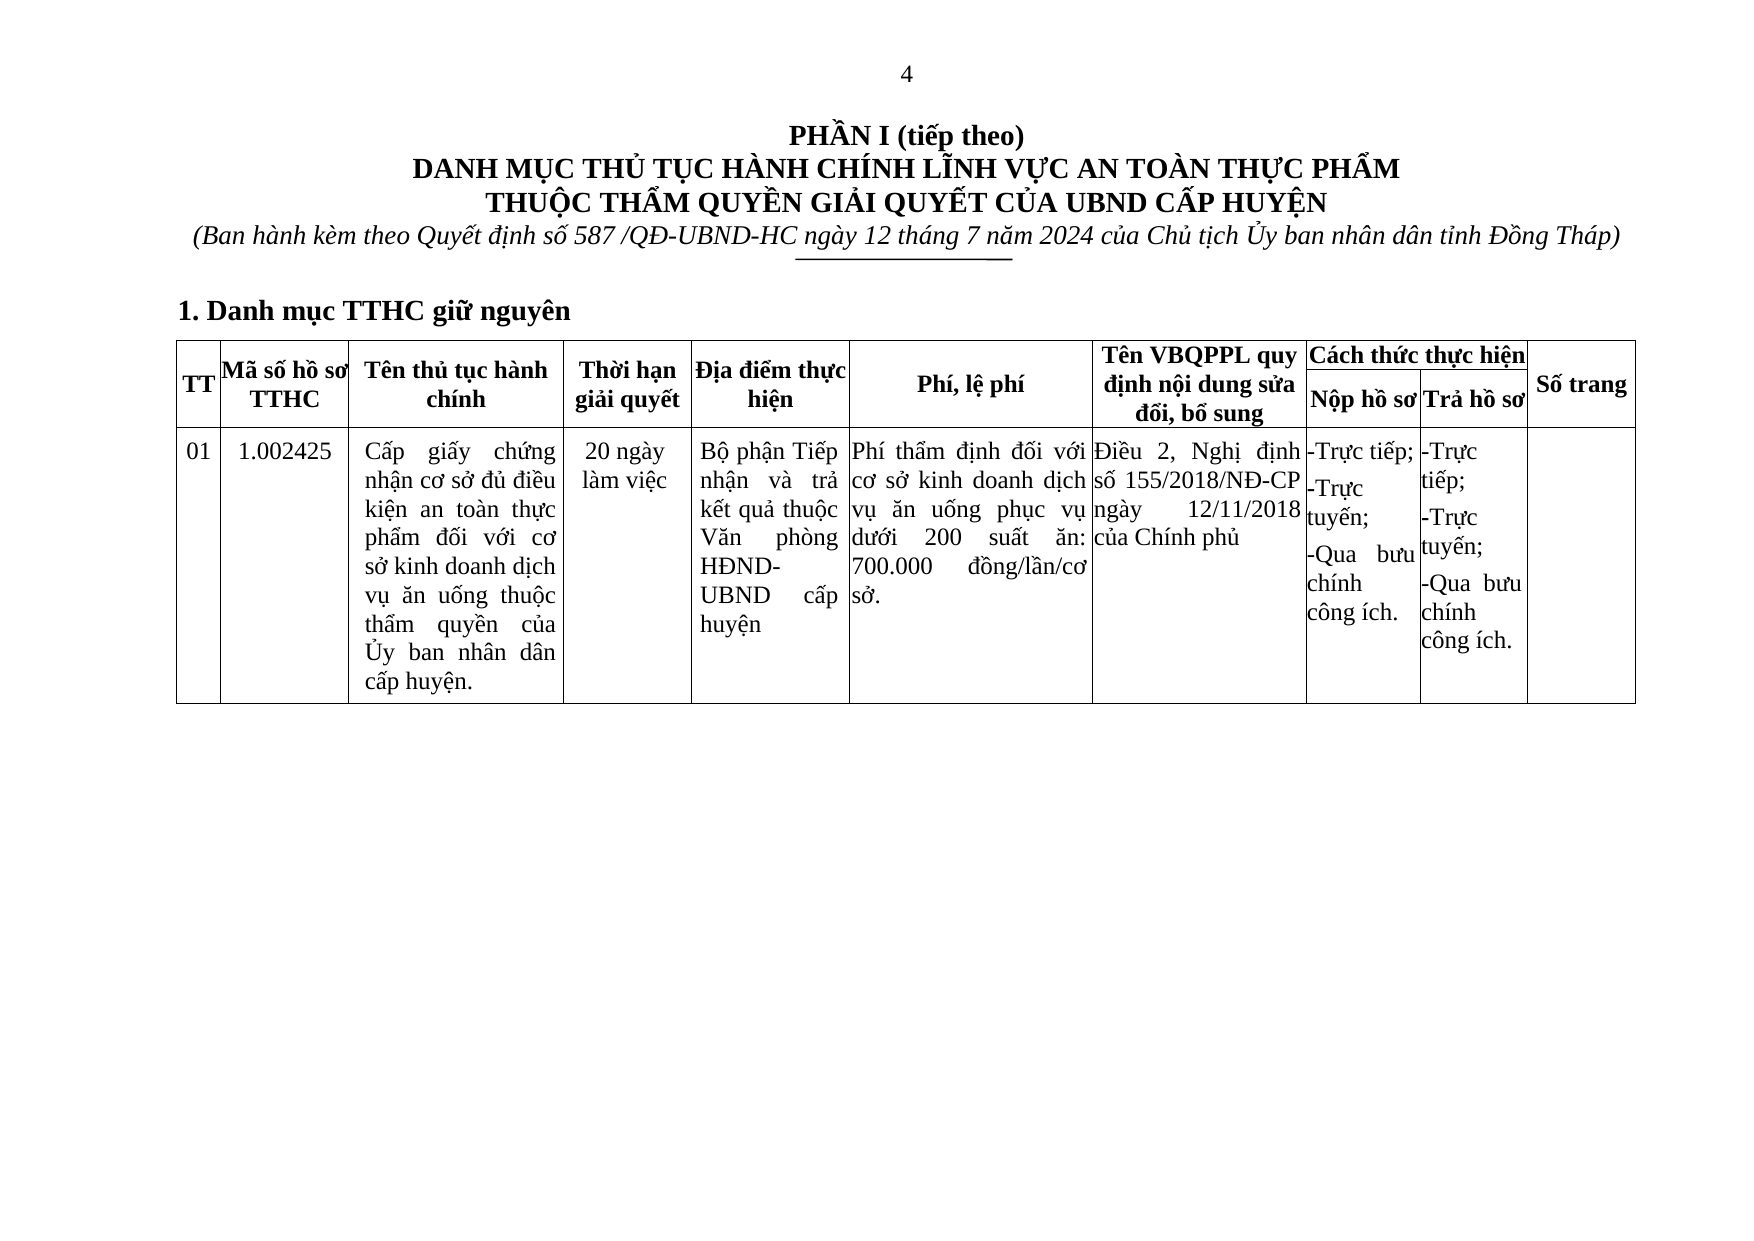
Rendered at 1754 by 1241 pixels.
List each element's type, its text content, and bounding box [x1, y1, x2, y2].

table_cell 1.002425 [221, 428, 348, 703]
table_cell [1528, 428, 1635, 703]
text (Ban hành kèm theo Quyết định số 587 /QĐ-UBND-HC ngày 12 tháng 7 năm 2024 của Chủ tịch Ủy ban nhân dân tỉnh Đồng Tháp) [177, 219, 1636, 250]
text THUỘC THẨM QUYỀN GIẢI QUYẾT CỦA UBND CẤP HUYỆN [177, 185, 1636, 219]
table_cell 01 [177, 428, 220, 703]
table_cell -Trực tiếp; -Trực tuyến; -Qua bưu chính công ích. [1307, 428, 1420, 703]
table_cell 20 ngày làm việc [564, 428, 691, 703]
table_header Phí, lệ phí [850, 341, 1092, 427]
table_header TT [177, 341, 220, 427]
table_header Địa điểm thực hiện [692, 341, 849, 427]
table_cell Phí thẩm định đối với cơ sở kinh doanh dịch vụ ăn uống phục vụ dưới 200 suất ăn: 700.000 đồng/lần/cơ sở. [850, 428, 1092, 703]
text PHẦN I (tiếp theo) [177, 118, 1636, 152]
table_cell -Trực tiếp; -Trực tuyến; -Qua bưu chính công ích. [1421, 428, 1527, 703]
table_header Tên thủ tục hành chính [349, 341, 563, 427]
text DANH MỤC THỦ TỤC HÀNH CHÍNH LĨNH VỰC AN TOÀN THỰC PHẨM [177, 152, 1636, 185]
text 1. Danh mục TTHC giữ nguyên [177, 293, 1636, 327]
table_cell Nộp hồ sơ [1307, 370, 1420, 427]
table_cell Trả hồ sơ [1421, 370, 1527, 427]
table_header Mã số hồ sơ TTHC [221, 341, 348, 427]
table_cell Điều 2, Nghị định số 155/2018/NĐ-CP ngày 12/11/2018 của Chính phủ [1093, 428, 1306, 703]
table_header Cách thức thực hiện [1307, 341, 1527, 369]
table_header Thời hạn giải quyết [564, 341, 691, 427]
table_cell Bộ phận Tiếp nhận và trả kết quả thuộc Văn phòng HĐND-UBND cấp huyện [692, 428, 849, 703]
table_cell Cấp giấy chứng nhận cơ sở đủ điều kiện an toàn thực phẩm đối với cơ sở kinh doanh dịch vụ ăn uống thuộc thẩm quyền của Ủy ban nhân dân cấp huyện. [349, 428, 563, 703]
table_header Số trang [1528, 341, 1635, 427]
table_header Tên VBQPPL quy định nội dung sửa đổi, bổ sung [1093, 341, 1306, 427]
